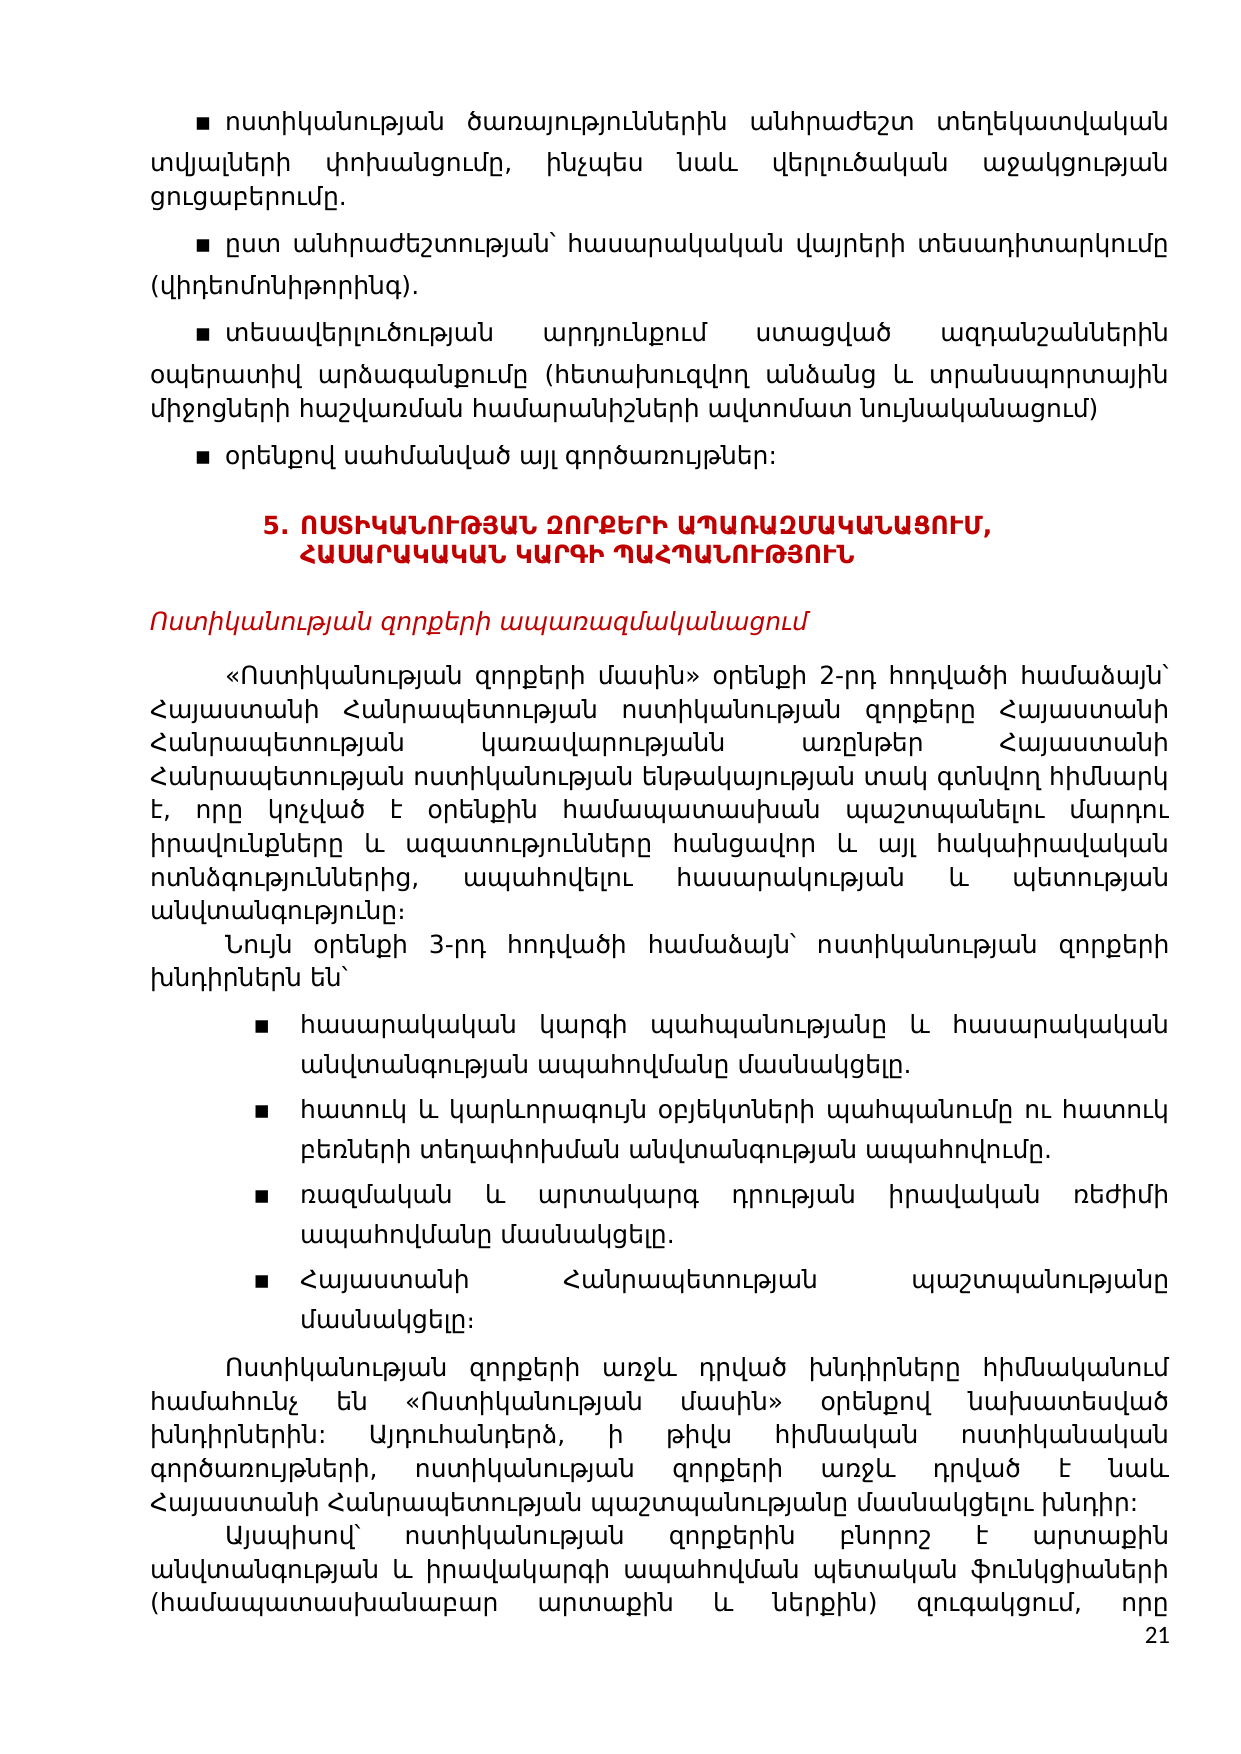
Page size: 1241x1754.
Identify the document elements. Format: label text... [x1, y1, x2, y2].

subtitle Ոստիկանության զորքերի ապառազմականացում [150, 607, 1170, 637]
list տեսավերլուծության արդյունքում ստացված ազդանշաններին օպերատիվ արձագանքումը (հետախուզվող անձանց և տրանսպորտային միջոցների հաշվառման համարանիշների ավտոմատ նույնականացում) [150, 305, 1170, 423]
list ոստիկանության ծառայություններին անհրաժեշտ տեղեկատվական տվյալների փոխանցումը, ինչպես նաև վերլուծական աջակցության ցուցաբերումը. [150, 93, 1170, 211]
list ռազմական և արտակարգ դրության իրավական ռեժիմի ապահովմանը մասնակցելը. [253, 1167, 1170, 1250]
list օրենքով սահմանված այլ գործառույթներ: [150, 427, 1170, 479]
text «Ոստիկանության զորքերի մասին» օրենքի 2-րդ հոդվածի համաձայն՝ Հայաստանի Հանրապետության ոստիկանության զորքերը Հայաստանի Հանրապետության կառավարությանն առընթեր Հայաստանի Հանրապետության ոստիկանության ենթակայության տակ գտնվող հիմնարկ է, որը կոչված է օրենքին համապատասխան պաշտպանելու մարդու իրավունքները և ազատությունները հանցավոր և այլ հակաիրավական ոտնձգություններից, ապահովելու հասարակության և պետության անվտանգությունը։ [150, 662, 1170, 926]
list հասարակական կարգի պահպանությանը և հասարակական անվտանգության ապահովմանը մասնակցելը. [253, 997, 1170, 1080]
list Հայաստանի Հանրապետության պաշտպանությանը մասնակցելը։ [253, 1252, 1170, 1335]
text Ոստիկանության զորքերի առջև դրված խնդիրները հիմնականում համահունչ են «Ոստիկանության մասին» օրենքով նախատեսված խնդիրներին: Այդուհանդերձ, ի թիվս հիմնական ոստիկանական գործառույթների, ոստիկանության զորքերի առջև դրված է նաև Հայաստանի Հանրապետության պաշտպանությանը մասնակցելու խնդիր: [150, 1354, 1170, 1517]
subtitle ՈՍՏԻԿԱՆՈՒԹՅԱՆ ԶՈՐՔԵՐԻ ԱՊԱՌԱԶՄԱԿԱՆԱՑՈՒՄ, ՀԱՍԱՐԱԿԱԿԱՆ ԿԱՐԳԻ ՊԱՀՊԱՆՈՒԹՅՈՒՆ [262, 511, 1170, 570]
text Նույն օրենքի 3-րդ հոդվածի համաձայն՝ ոստիկանության զորքերի խնդիրներն են՝ [150, 930, 1170, 993]
list ըստ անհրաժեշտության՝ հասարակական վայրերի տեսադիտարկումը (վիդեոմոնիթորինգ). [150, 216, 1170, 300]
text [150, 1521, 1170, 1618]
list հատուկ և կարևորագույն օբյեկտների պահպանումը ու հատուկ բեռների տեղափոխման անվտանգության ապահովումը. [253, 1082, 1170, 1165]
